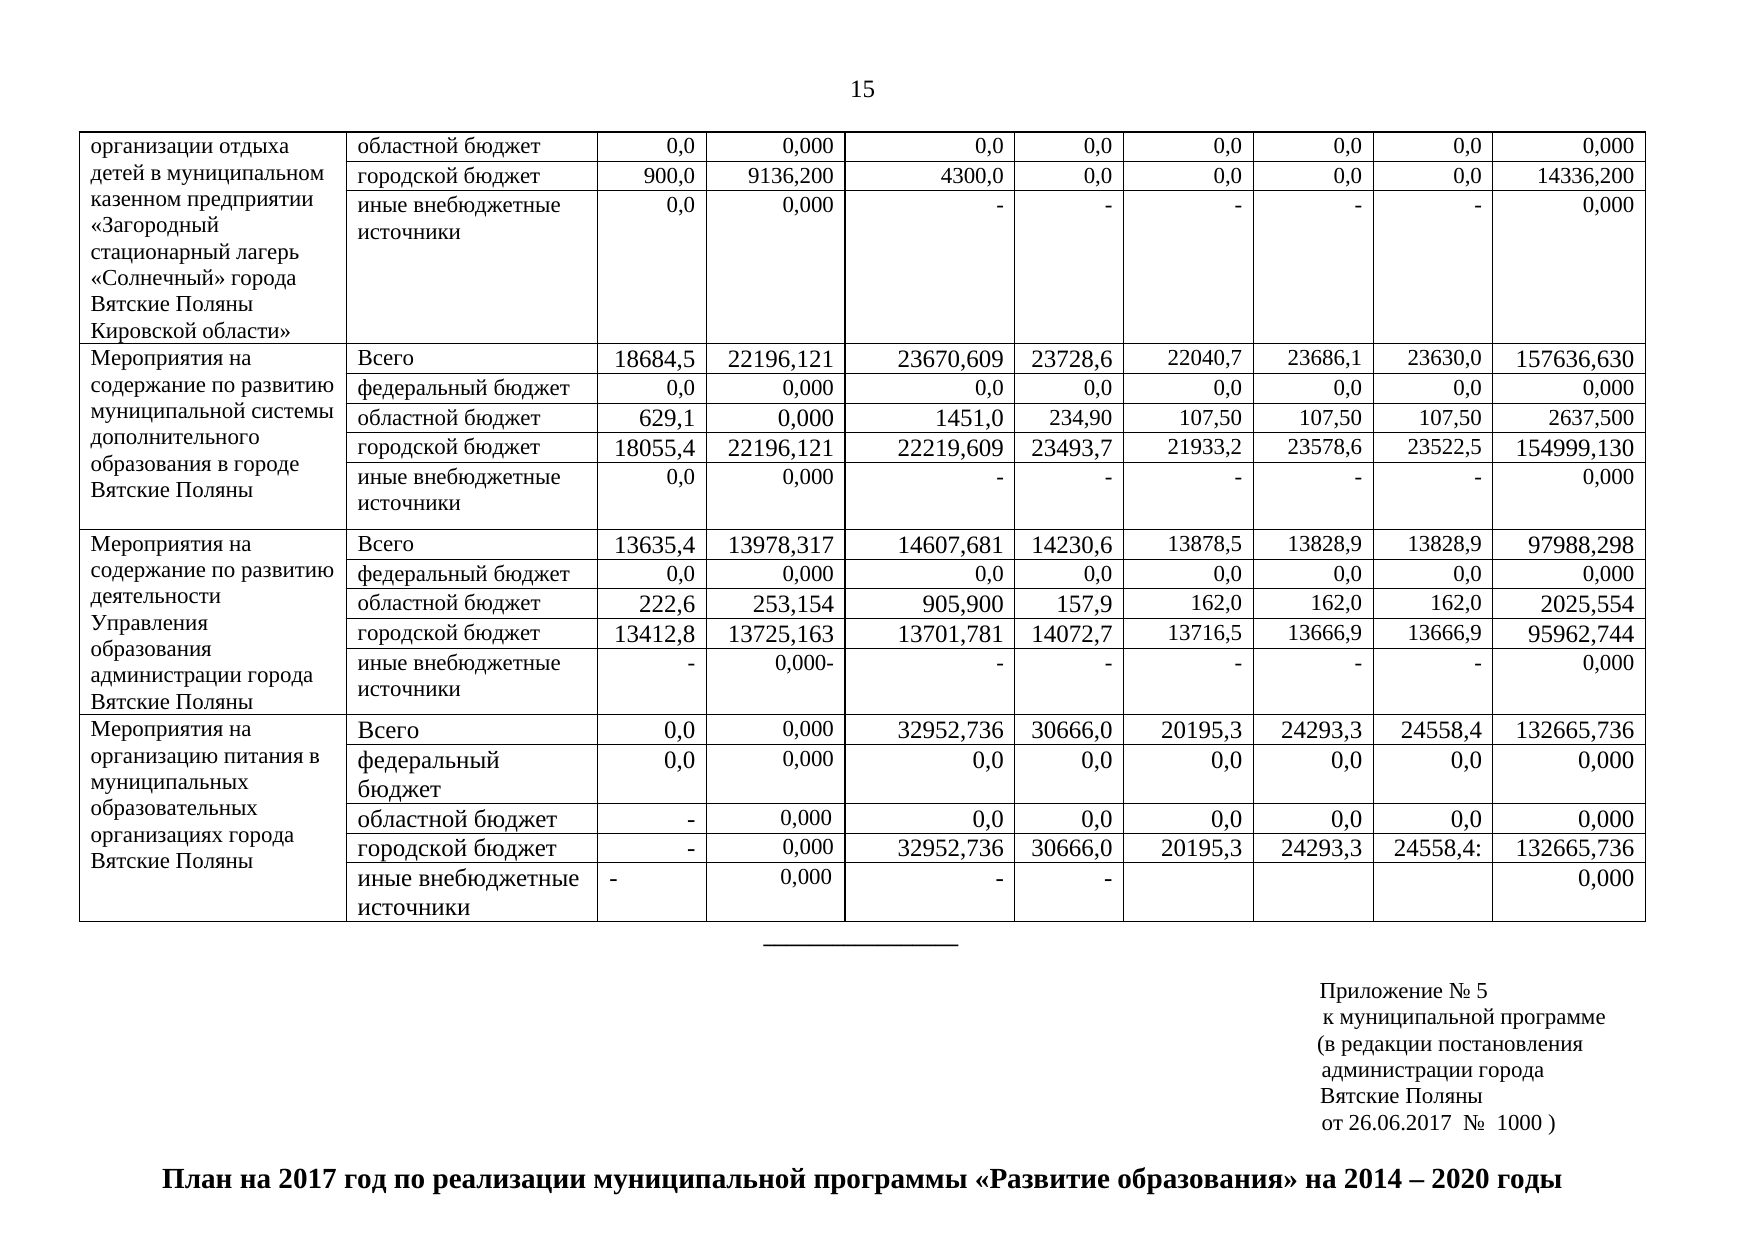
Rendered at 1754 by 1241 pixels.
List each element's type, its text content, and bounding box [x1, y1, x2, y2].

table_cell 132665,736 [1493, 715, 1645, 744]
table_cell 222,6 [598, 589, 706, 618]
table_cell 0,0 [1015, 745, 1123, 803]
table_cell 162,0 [1374, 589, 1492, 618]
table_cell 23493,7 [1015, 433, 1123, 462]
table_cell 24293,3 [1254, 834, 1373, 862]
table_cell федеральный бюджет [347, 745, 597, 803]
table_cell 0,0 [1015, 804, 1123, 832]
table_cell - [1374, 463, 1492, 529]
table_cell [1374, 863, 1492, 921]
table_cell иные внебюджетные источники [347, 463, 597, 529]
table_cell - [1254, 463, 1373, 529]
table_cell 0,000 [707, 804, 844, 832]
table_cell 0,0 [1124, 560, 1253, 588]
table_cell 0,000 [1493, 463, 1645, 529]
table_cell Всего [347, 530, 597, 558]
table_cell - [598, 649, 706, 714]
table_cell федеральный бюджет [347, 560, 597, 588]
table_cell 0,000 [707, 374, 844, 402]
table_cell 0,000 [1493, 133, 1645, 161]
table_cell - [598, 863, 706, 921]
table_cell 0,000 [1493, 745, 1645, 803]
table_cell 0,000 [707, 463, 844, 529]
table_cell областной бюджет [347, 404, 597, 432]
table_cell городской бюджет [347, 162, 597, 190]
table_cell 0,000 [1493, 863, 1645, 921]
table_cell 234,90 [1015, 404, 1123, 432]
table_cell 162,0 [1124, 589, 1253, 618]
table_cell 20195,3 [1124, 715, 1253, 744]
table_cell 32952,736 [846, 834, 1014, 862]
table_cell 95962,744 [1493, 619, 1645, 648]
table_cell 0,000 [707, 834, 844, 862]
text _________________ [59, 922, 1665, 948]
table_cell 13701,781 [846, 619, 1014, 648]
table_cell Мероприятия на содержание по развитию деятельности Управления образования администрации города Вятские Поляны [80, 530, 346, 714]
table_cell - [846, 463, 1014, 529]
table_cell - [598, 804, 706, 832]
table_cell 0,0 [598, 374, 706, 402]
table_cell - [1015, 191, 1123, 343]
table_cell федеральный бюджет [347, 374, 597, 402]
table_cell 13666,9 [1374, 619, 1492, 648]
table_cell 0,0 [598, 715, 706, 744]
table_cell 24558,4 [1374, 715, 1492, 744]
table_cell 0,0 [1254, 560, 1373, 588]
table_cell 154999,130 [1493, 433, 1645, 462]
table_cell - [1124, 649, 1253, 714]
table_cell областной бюджет [347, 589, 597, 618]
table_cell 14230,6 [1015, 530, 1123, 558]
table_cell 13412,8 [598, 619, 706, 648]
text План на 2017 год по реализации муниципальной программы «Развитие образования» на 2014 – 2020 годы [59, 1161, 1665, 1195]
table_cell 21933,2 [1124, 433, 1253, 462]
table_cell 0,0 [598, 191, 706, 343]
table_cell 0,0 [1015, 560, 1123, 588]
table_cell 13978,317 [707, 530, 844, 558]
table_cell областной бюджет [347, 804, 597, 832]
table_cell 0,000 [707, 133, 844, 161]
table_cell 0,000 [1493, 649, 1645, 714]
table_cell 0,0 [846, 374, 1014, 402]
table_cell - [846, 863, 1014, 921]
table_cell 0,0 [1374, 745, 1492, 803]
table_cell 30666,0 [1015, 715, 1123, 744]
table_cell 24293,3 [1254, 715, 1373, 744]
table_cell 0,0 [846, 804, 1014, 832]
table_cell - [1254, 191, 1373, 343]
table_cell 900,0 [598, 162, 706, 190]
text от 26.06.2017 № 1000 ) [59, 1109, 1665, 1135]
table_cell 0,0 [1124, 133, 1253, 161]
table_cell 14072,7 [1015, 619, 1123, 648]
table_cell 30666,0 [1015, 834, 1123, 862]
table_cell - [1124, 191, 1253, 343]
table_cell 13635,4 [598, 530, 706, 558]
table_cell иные внебюджетные источники [347, 191, 597, 343]
table_cell 0,000 [707, 863, 844, 921]
text (в редакции постановления [59, 1029, 1665, 1056]
table_cell 0,0 [1015, 374, 1123, 402]
table_cell - [1374, 191, 1492, 343]
table_cell - [1015, 649, 1123, 714]
table_cell 13828,9 [1374, 530, 1492, 558]
table_cell 13725,163 [707, 619, 844, 648]
table_cell 22196,121 [707, 433, 844, 462]
table_cell иные внебюджетные источники [347, 863, 597, 921]
table_cell 23630,0 [1374, 344, 1492, 373]
table_cell 0,0 [1374, 133, 1492, 161]
table_cell 23686,1 [1254, 344, 1373, 373]
table_cell 0,000 [707, 715, 844, 744]
table_cell 0,0 [846, 745, 1014, 803]
table_cell 0,0 [1254, 745, 1373, 803]
table_cell 18684,5 [598, 344, 706, 373]
table_cell 2025,554 [1493, 589, 1645, 618]
table_cell 20195,3 [1124, 834, 1253, 862]
table_cell 0,0 [598, 745, 706, 803]
table_cell 23670,609 [846, 344, 1014, 373]
table_cell Всего [347, 344, 597, 373]
text Приложение № 5 [59, 977, 1665, 1003]
table_cell [1124, 863, 1253, 921]
table_cell - [1015, 463, 1123, 529]
table_cell 0,0 [1015, 162, 1123, 190]
table_cell 0,0 [1124, 745, 1253, 803]
table_cell 0,000 [707, 560, 844, 588]
text администрации города [59, 1056, 1665, 1082]
table_cell 23728,6 [1015, 344, 1123, 373]
table_cell 629,1 [598, 404, 706, 432]
table_cell 157,9 [1015, 589, 1123, 618]
table_cell 0,0 [846, 560, 1014, 588]
table_cell городской бюджет [347, 834, 597, 862]
text Вятские Поляны [59, 1082, 1665, 1109]
table_cell 0,0 [1124, 162, 1253, 190]
table_cell 0,0 [598, 463, 706, 529]
table_cell [1254, 863, 1373, 921]
table_cell 22040,7 [1124, 344, 1253, 373]
table_cell 0,000 [1493, 374, 1645, 402]
table_cell Мероприятия на организацию питания в муниципальных образовательных организациях города Вятские Поляны [80, 715, 346, 921]
table_cell 23522,5 [1374, 433, 1492, 462]
table_cell 22196,121 [707, 344, 844, 373]
table_cell 0,0 [1374, 374, 1492, 402]
table_cell 0,0 [1254, 133, 1373, 161]
table_cell 0,000- [707, 649, 844, 714]
table_cell 13716,5 [1124, 619, 1253, 648]
text к муниципальной программе [59, 1003, 1665, 1029]
table_cell Мероприятия на содержание по развитию муниципальной системы дополнительного образования в городе Вятские Поляны [80, 344, 346, 529]
table_cell 0,000 [707, 191, 844, 343]
table_cell 132665,736 [1493, 834, 1645, 862]
table_cell 0,000 [707, 404, 844, 432]
table_cell областной бюджет [347, 133, 597, 161]
table_cell 13666,9 [1254, 619, 1373, 648]
table_cell Всего [347, 715, 597, 744]
table_cell иные внебюджетные источники [347, 649, 597, 714]
table_cell 18055,4 [598, 433, 706, 462]
table_cell 4300,0 [846, 162, 1014, 190]
table_cell 162,0 [1254, 589, 1373, 618]
table_cell 905,900 [846, 589, 1014, 618]
table_cell 0,000 [1493, 191, 1645, 343]
table_cell - [1124, 463, 1253, 529]
table_cell 0,0 [1254, 804, 1373, 832]
table_cell 0,0 [1015, 133, 1123, 161]
table_cell 1451,0 [846, 404, 1014, 432]
table_cell 107,50 [1124, 404, 1253, 432]
table_cell 2637,500 [1493, 404, 1645, 432]
table_cell 22219,609 [846, 433, 1014, 462]
table_cell 157636,630 [1493, 344, 1645, 373]
table_cell 0,0 [1374, 804, 1492, 832]
table_cell 9136,200 [707, 162, 844, 190]
table_cell - [1015, 863, 1123, 921]
table_cell 13828,9 [1254, 530, 1373, 558]
table_cell - [1374, 649, 1492, 714]
table_cell городской бюджет [347, 619, 597, 648]
table_cell 253,154 [707, 589, 844, 618]
table_cell 0,0 [1374, 162, 1492, 190]
table_cell 0,0 [1124, 804, 1253, 832]
table_cell 97988,298 [1493, 530, 1645, 558]
table_cell 24558,4: [1374, 834, 1492, 862]
table_cell 107,50 [1374, 404, 1492, 432]
table_cell 0,000 [707, 745, 844, 803]
table_cell 0,0 [1374, 560, 1492, 588]
table_cell 23578,6 [1254, 433, 1373, 462]
table_cell 0,000 [1493, 804, 1645, 832]
table_cell - [598, 834, 706, 862]
table_cell 0,0 [598, 133, 706, 161]
table_cell 0,0 [598, 560, 706, 588]
table_cell 0,0 [1124, 374, 1253, 402]
table_cell 107,50 [1254, 404, 1373, 432]
table_cell городской бюджет [347, 433, 597, 462]
table_cell 0,0 [846, 133, 1014, 161]
table_cell 0,000 [1493, 560, 1645, 588]
table_cell 14336,200 [1493, 162, 1645, 190]
table_cell 0,0 [1254, 162, 1373, 190]
table_cell 14607,681 [846, 530, 1014, 558]
table_cell - [1254, 649, 1373, 714]
table_cell 13878,5 [1124, 530, 1253, 558]
table_cell - [846, 191, 1014, 343]
table_cell 32952,736 [846, 715, 1014, 744]
table_cell 0,0 [1254, 374, 1373, 402]
table_cell - [846, 649, 1014, 714]
